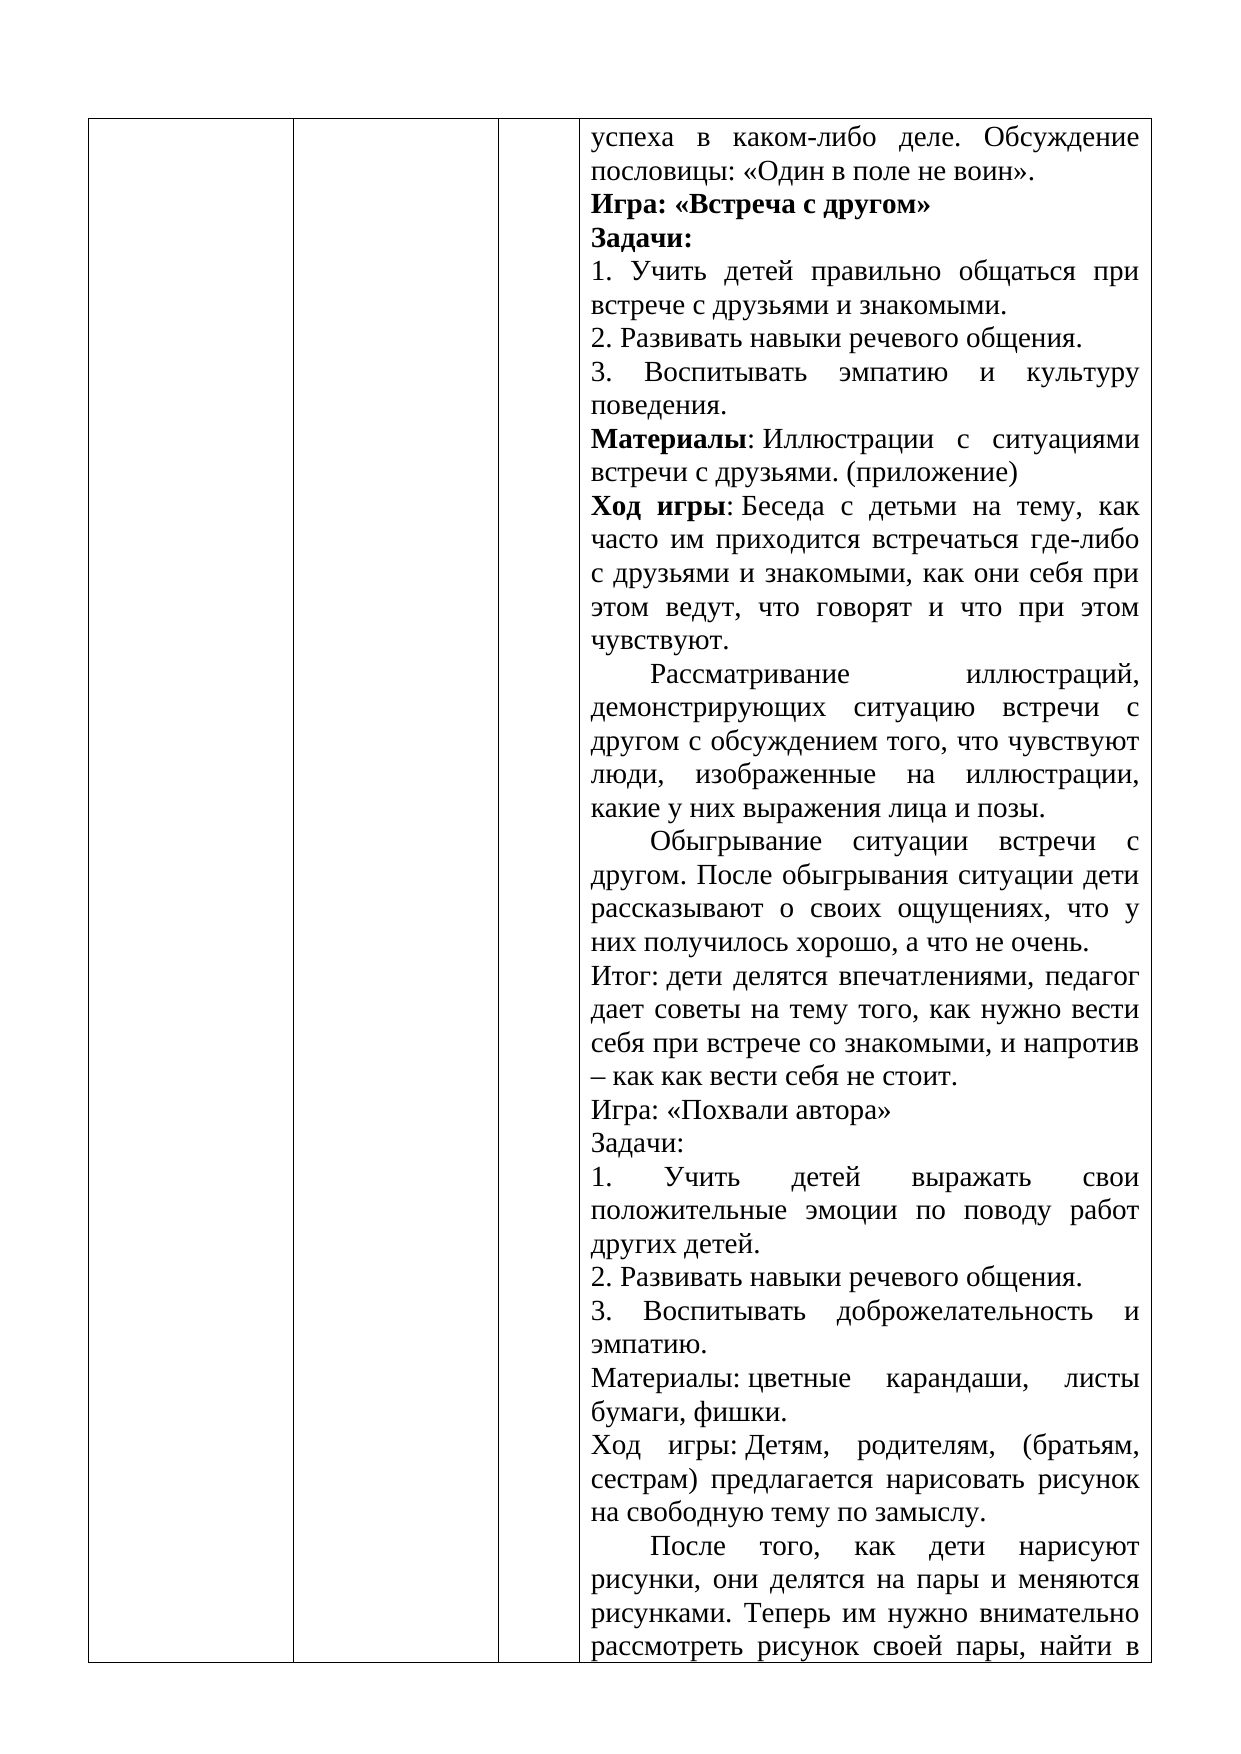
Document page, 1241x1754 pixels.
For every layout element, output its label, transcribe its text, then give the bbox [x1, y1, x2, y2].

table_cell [294, 119, 498, 1662]
table_cell 3 [499, 119, 579, 1662]
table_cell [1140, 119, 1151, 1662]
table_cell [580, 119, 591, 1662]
table_cell [89, 119, 293, 1662]
